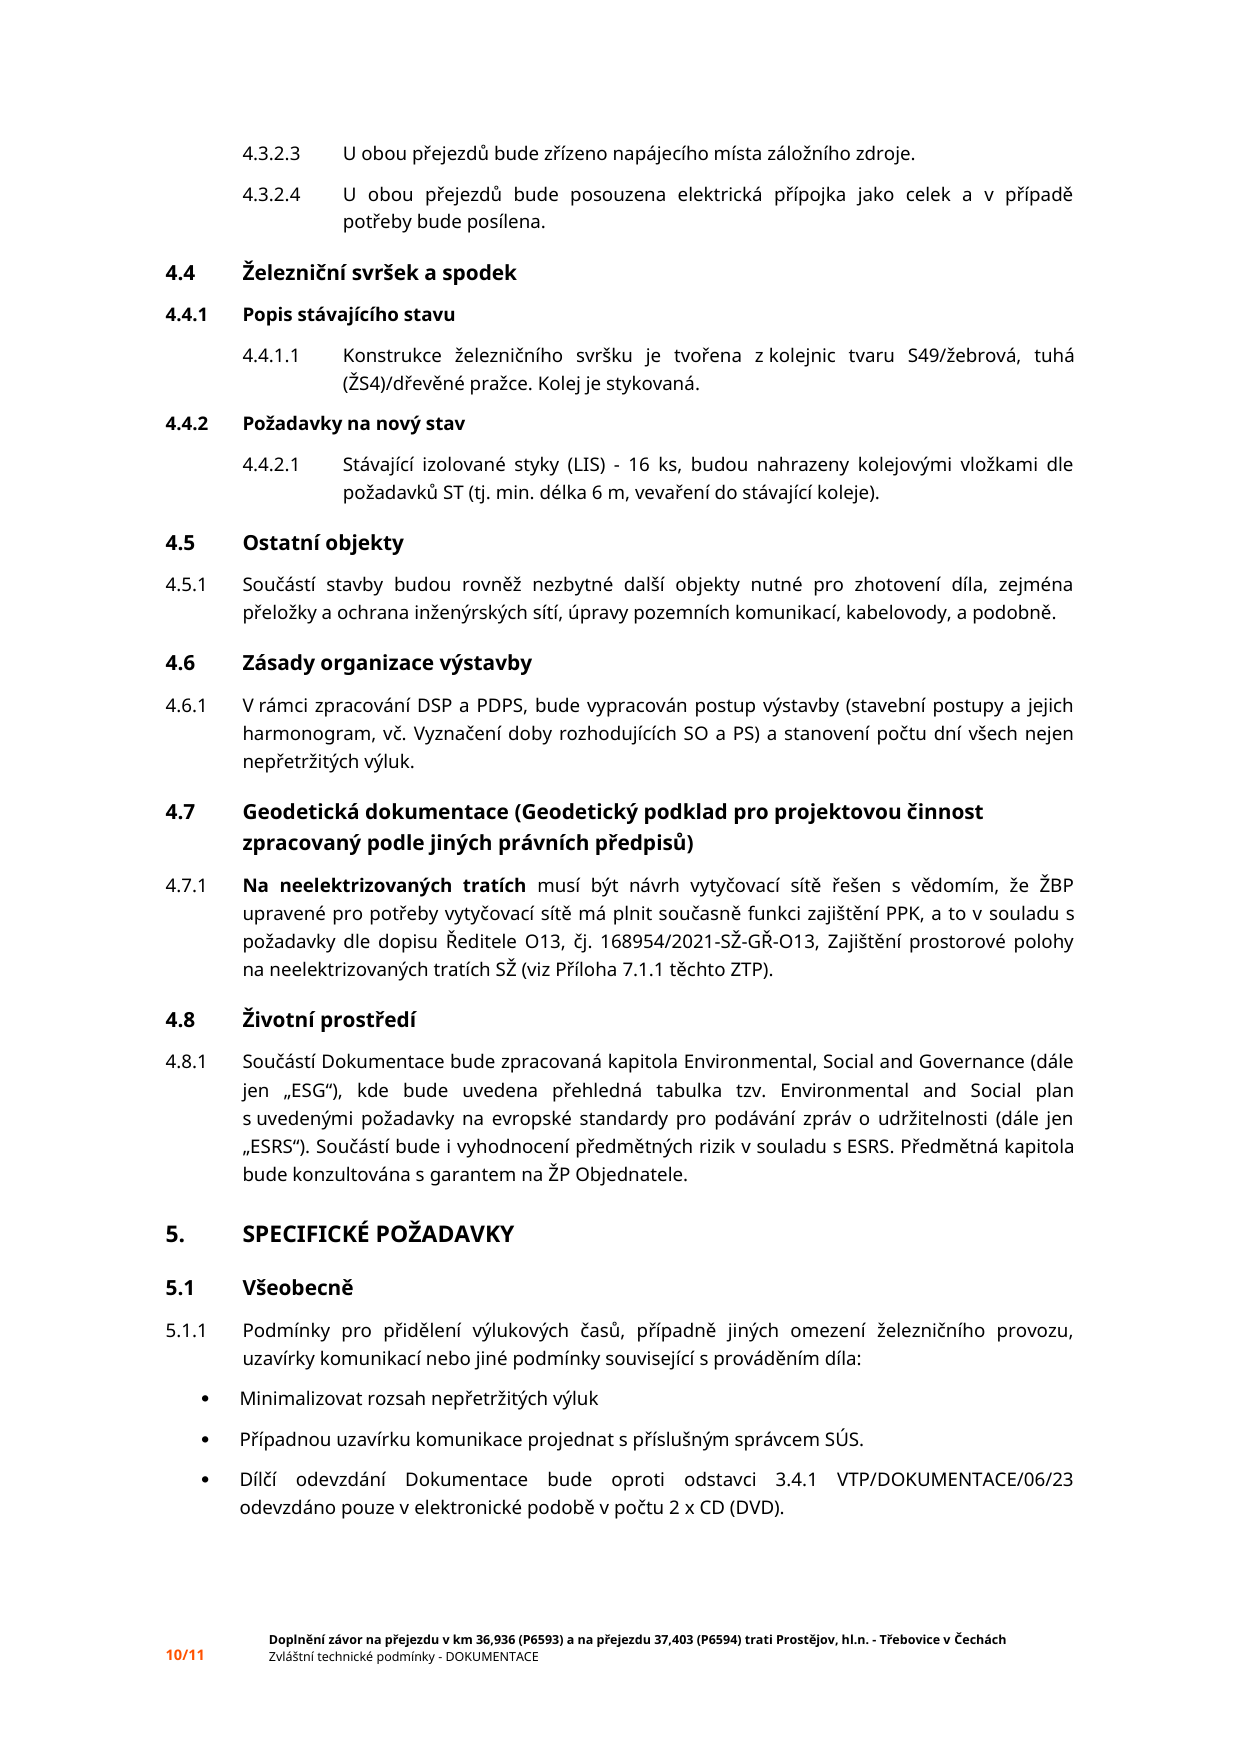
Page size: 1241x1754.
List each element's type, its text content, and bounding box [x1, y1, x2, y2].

text Železniční svršek a spodek [165, 258, 1075, 286]
list Případnou uzavírku komunikace projednat s příslušným správcem SÚS. [202, 1426, 1075, 1452]
list Dílčí odevzdání Dokumentace bude oproti odstavci 3.4.1 VTP/DOKUMENTACE/06/23 odevzdáno pouze v elektronické podobě v počtu 2 x CD (DVD). [202, 1467, 1075, 1520]
text Součástí Dokumentace bude zpracovaná kapitola Environmental, Social and Governance (dále jen „ESG“), kde bude uvedena přehledná tabulka tzv. Environmental and Social plan s uvedenými požadavky na evropské standardy pro podávání zpráv o udržitelnosti (dále jen „ESRS“). Součástí bude i vyhodnocení předmětných rizik v souladu s ESRS. Předmětná kapitola bude konzultována s garantem na ŽP Objednatele. [165, 1049, 1075, 1186]
text Podmínky pro přidělení výlukových časů, případně jiných omezení železničního provozu, uzavírky komunikací nebo jiné podmínky související s prováděním díla: [165, 1317, 1075, 1371]
text Stávající izolované styky (LIS) - 16 ks, budou nahrazeny kolejovými vložkami dle požadavků ST (tj. min. délka 6 m, vevaření do stávající koleje). [242, 451, 1075, 504]
text Popis stávajícího stavu [165, 301, 1075, 327]
text Geodetická dokumentace (Geodetický podklad pro projektovou činnost zpracovaný podle jiných právních předpisů) [165, 797, 1075, 857]
text Životní prostředí [165, 1005, 1075, 1033]
text Na neelektrizovaných tratích musí být návrh vytyčovací sítě řešen s vědomím, že ŽBP upravené pro potřeby vytyčovací sítě má plnit současně funkci zajištění PPK, a to v souladu s požadavky dle dopisu Ředitele O13, čj. 168954/2021-SŽ-GŘ-O13, Zajištění prostorové polohy na neelektrizovaných tratích SŽ (viz Příloha 7.1.1 těchto ZTP). [165, 872, 1075, 982]
text Součástí stavby budou rovněž nezbytné další objekty nutné pro zhotovení díla, zejména přeložky a ochrana inženýrských sítí, úpravy pozemních komunikací, kabelovody, a podobně. [165, 572, 1075, 625]
text Zásady organizace výstavby [165, 648, 1075, 677]
text SPECIFICKÉ POŽADAVKY [165, 1218, 1075, 1249]
text Všeobecně [165, 1273, 1075, 1302]
text V rámci zpracování DSP a PDPS, bude vypracován postup výstavby (stavební postupy a jejich harmonogram, vč. Vyznačení doby rozhodujících SO a PS) a stanovení počtu dní všech nejen nepřetržitých výluk. [165, 692, 1075, 774]
list Minimalizovat rozsah nepřetržitých výluk [202, 1386, 1075, 1411]
text Požadavky na nový stav [165, 411, 1075, 436]
text U obou přejezdů bude zřízeno napájecího místa záložního zdroje. [242, 140, 1075, 166]
text Konstrukce železničního svršku je tvořena z kolejnic tvaru S49/žebrová, tuhá (ŽS4)/dřevěné pražce. Kolej je stykovaná. [242, 342, 1075, 396]
text U obou přejezdů bude posouzena elektrická přípojka jako celek a v případě potřeby bude posílena. [242, 181, 1075, 234]
text Ostatní objekty [165, 528, 1075, 556]
